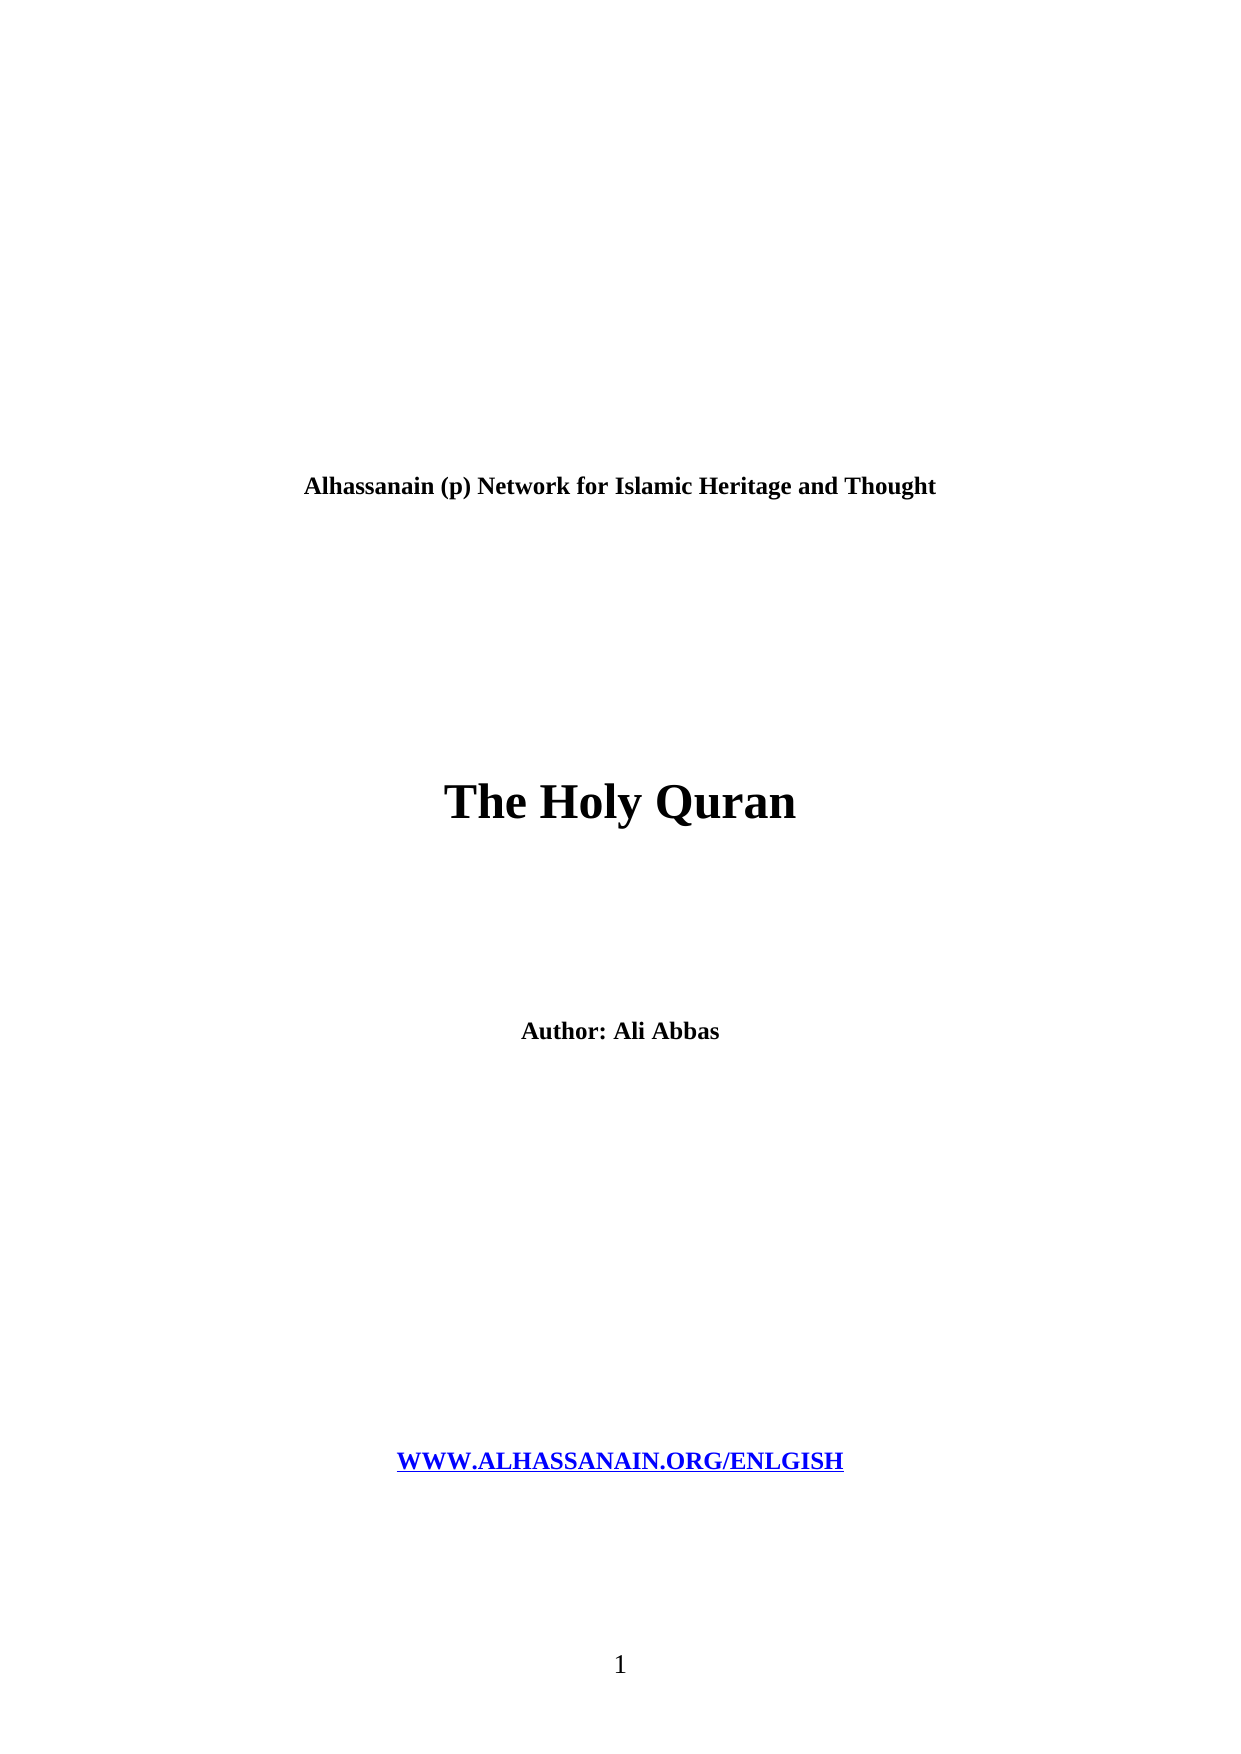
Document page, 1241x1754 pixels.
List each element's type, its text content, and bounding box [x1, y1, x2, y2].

text WWW.ALHASSANAIN.ORG/ENLGISH [236, 1446, 1004, 1475]
text Alhassanain (p) Network for Islamic Heritage and Thought [236, 471, 1004, 500]
text The Holy Quran [236, 772, 1004, 830]
text Author: Ali Abbas [236, 1016, 1004, 1045]
